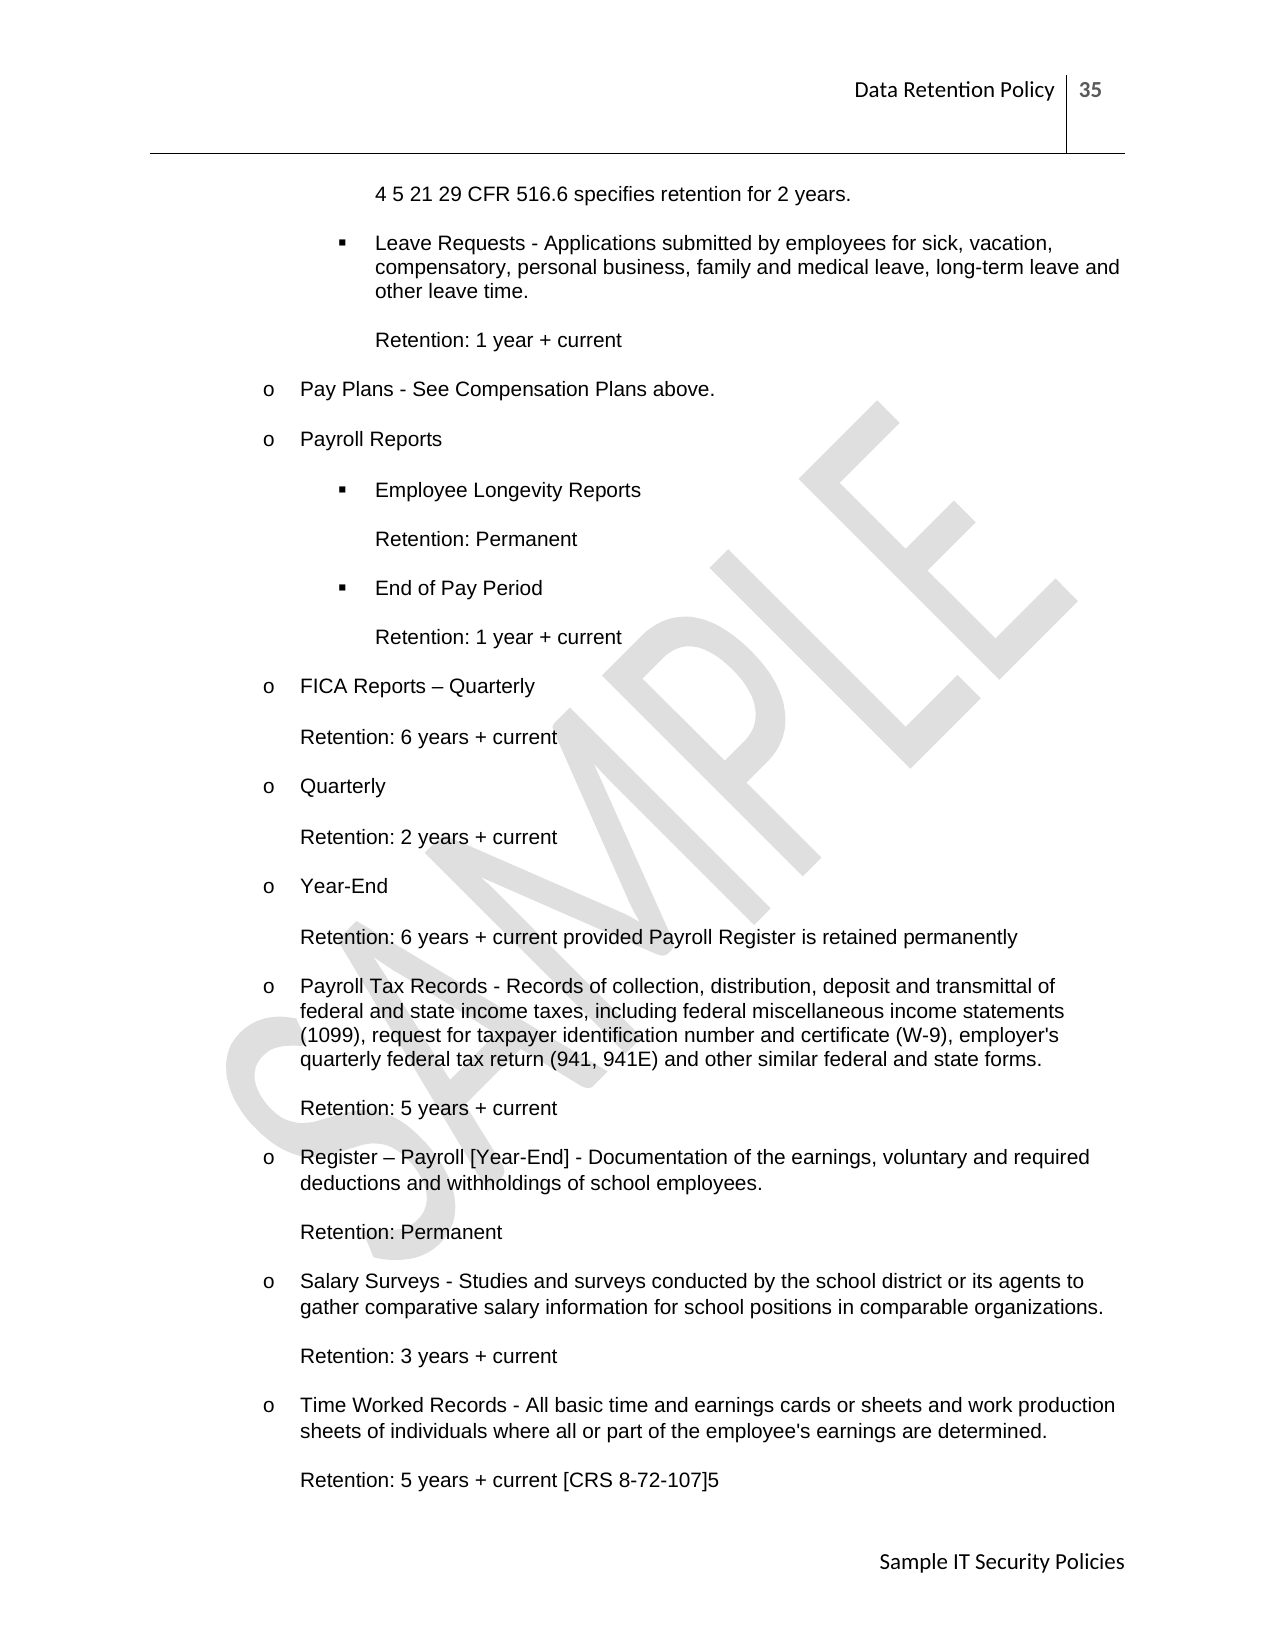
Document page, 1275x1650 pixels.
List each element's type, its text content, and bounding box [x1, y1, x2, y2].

text Retention: 2 years + current [300, 825, 1125, 849]
text Retention: 6 years + current provided Payroll Register is retained permanently [300, 924, 1125, 948]
list Leave Requests - Applications submitted by employees for sick, vacation, compensatory, personal business, family and medical leave, long-term leave and other leave time. [337, 230, 1125, 302]
text 4 5 21 29 CFR 516.6 specifies retention for 2 years. [375, 181, 1125, 205]
list Salary Surveys - Studies and surveys conducted by the school district or its agents to gather comparative salary information for school positions in comparable organizations. [262, 1269, 1125, 1319]
list Pay Plans - See Compensation Plans above. [262, 376, 1125, 402]
list FICA Reports – Quarterly [262, 674, 1125, 700]
text Retention: 3 years + current [300, 1344, 1125, 1368]
text Retention: 1 year + current [375, 625, 1125, 649]
list Year-End [262, 874, 1125, 899]
text Retention: Permanent [300, 1220, 1125, 1244]
text Retention: 6 years + current [300, 725, 1125, 749]
text Retention: 5 years + current [300, 1096, 1125, 1120]
text Retention: 5 years + current [CRS 8-72-107]5 [300, 1467, 1125, 1491]
list Quarterly [262, 774, 1125, 800]
list Payroll Tax Records - Records of collection, distribution, deposit and transmittal of federal and state income taxes, including federal miscellaneous income statements (1099), request for taxpayer identification number and certificate (W-9), employer's quarterly federal tax return (941, 941E) and other similar federal and state forms. [262, 973, 1125, 1071]
list Register – Payroll [Year-End] - Documentation of the earnings, voluntary and required deductions and withholdings of school employees. [262, 1145, 1125, 1195]
list Employee Longevity Reports [337, 478, 1125, 502]
text Retention: Permanent [375, 527, 1125, 551]
list End of Pay Period [337, 576, 1125, 600]
text Retention: 1 year + current [375, 327, 1125, 351]
list Time Worked Records - All basic time and earnings cards or sheets and work production sheets of individuals where all or part of the employee's earnings are determined. [262, 1393, 1125, 1442]
list Payroll Reports [262, 427, 1125, 453]
